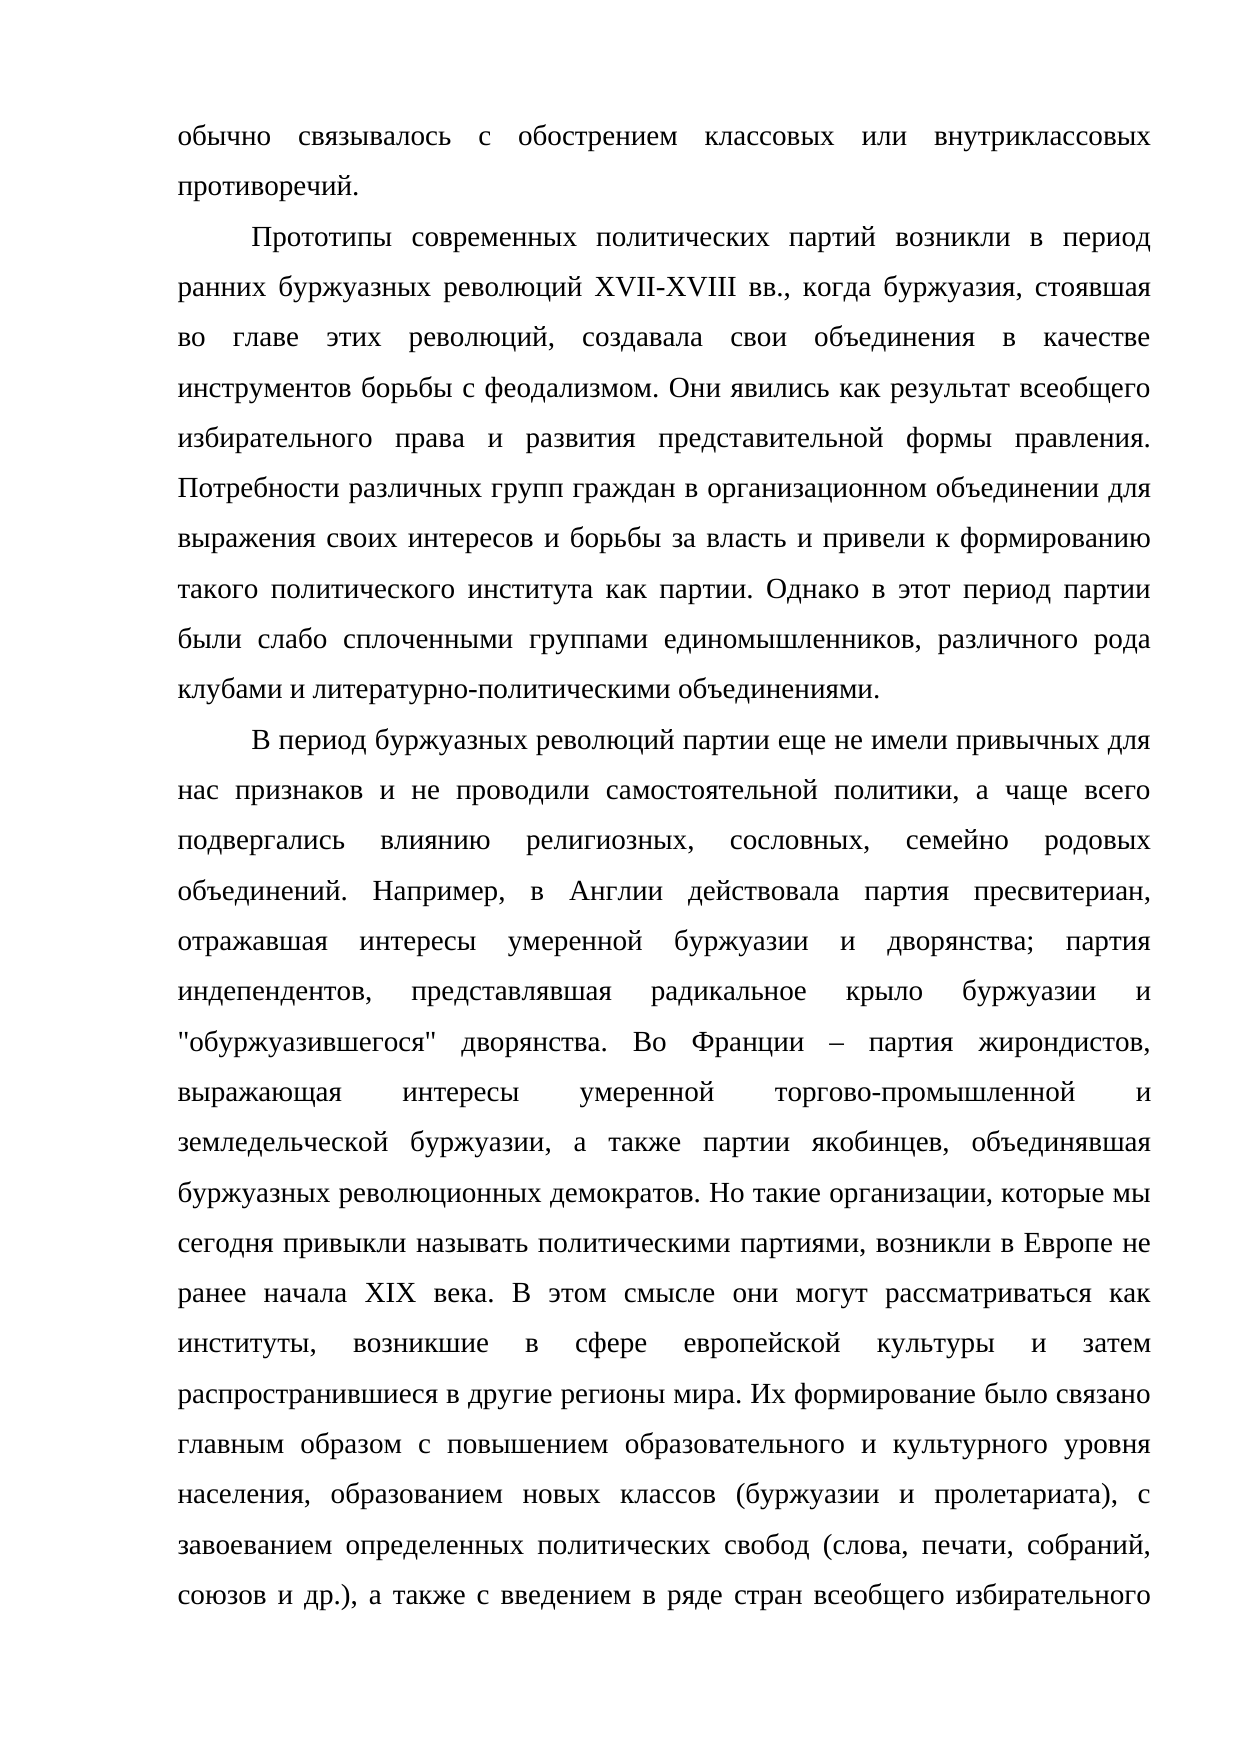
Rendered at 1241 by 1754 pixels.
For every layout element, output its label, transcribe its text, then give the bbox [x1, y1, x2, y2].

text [177, 118, 1152, 202]
text Прототипы современных политических партий возникли в период ранних буржуазных революций XVII-XVIII вв., когда буржуазия, стоявшая во главе этих революций, создавала свои объединения в качестве инструментов борьбы с феодализмом. Они явились как результат всеобщего избирательного права и развития представительной формы правления. Потребности различных групп граждан в организационном объединении для выражения своих интересов и борьбы за власть и привели к формированию такого политического института как партии. Однако в этот период партии были слабо сплоченными группами единомышленников, различного рода клубами и литературно-политическими объединениями. [177, 219, 1152, 705]
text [177, 722, 1152, 1611]
